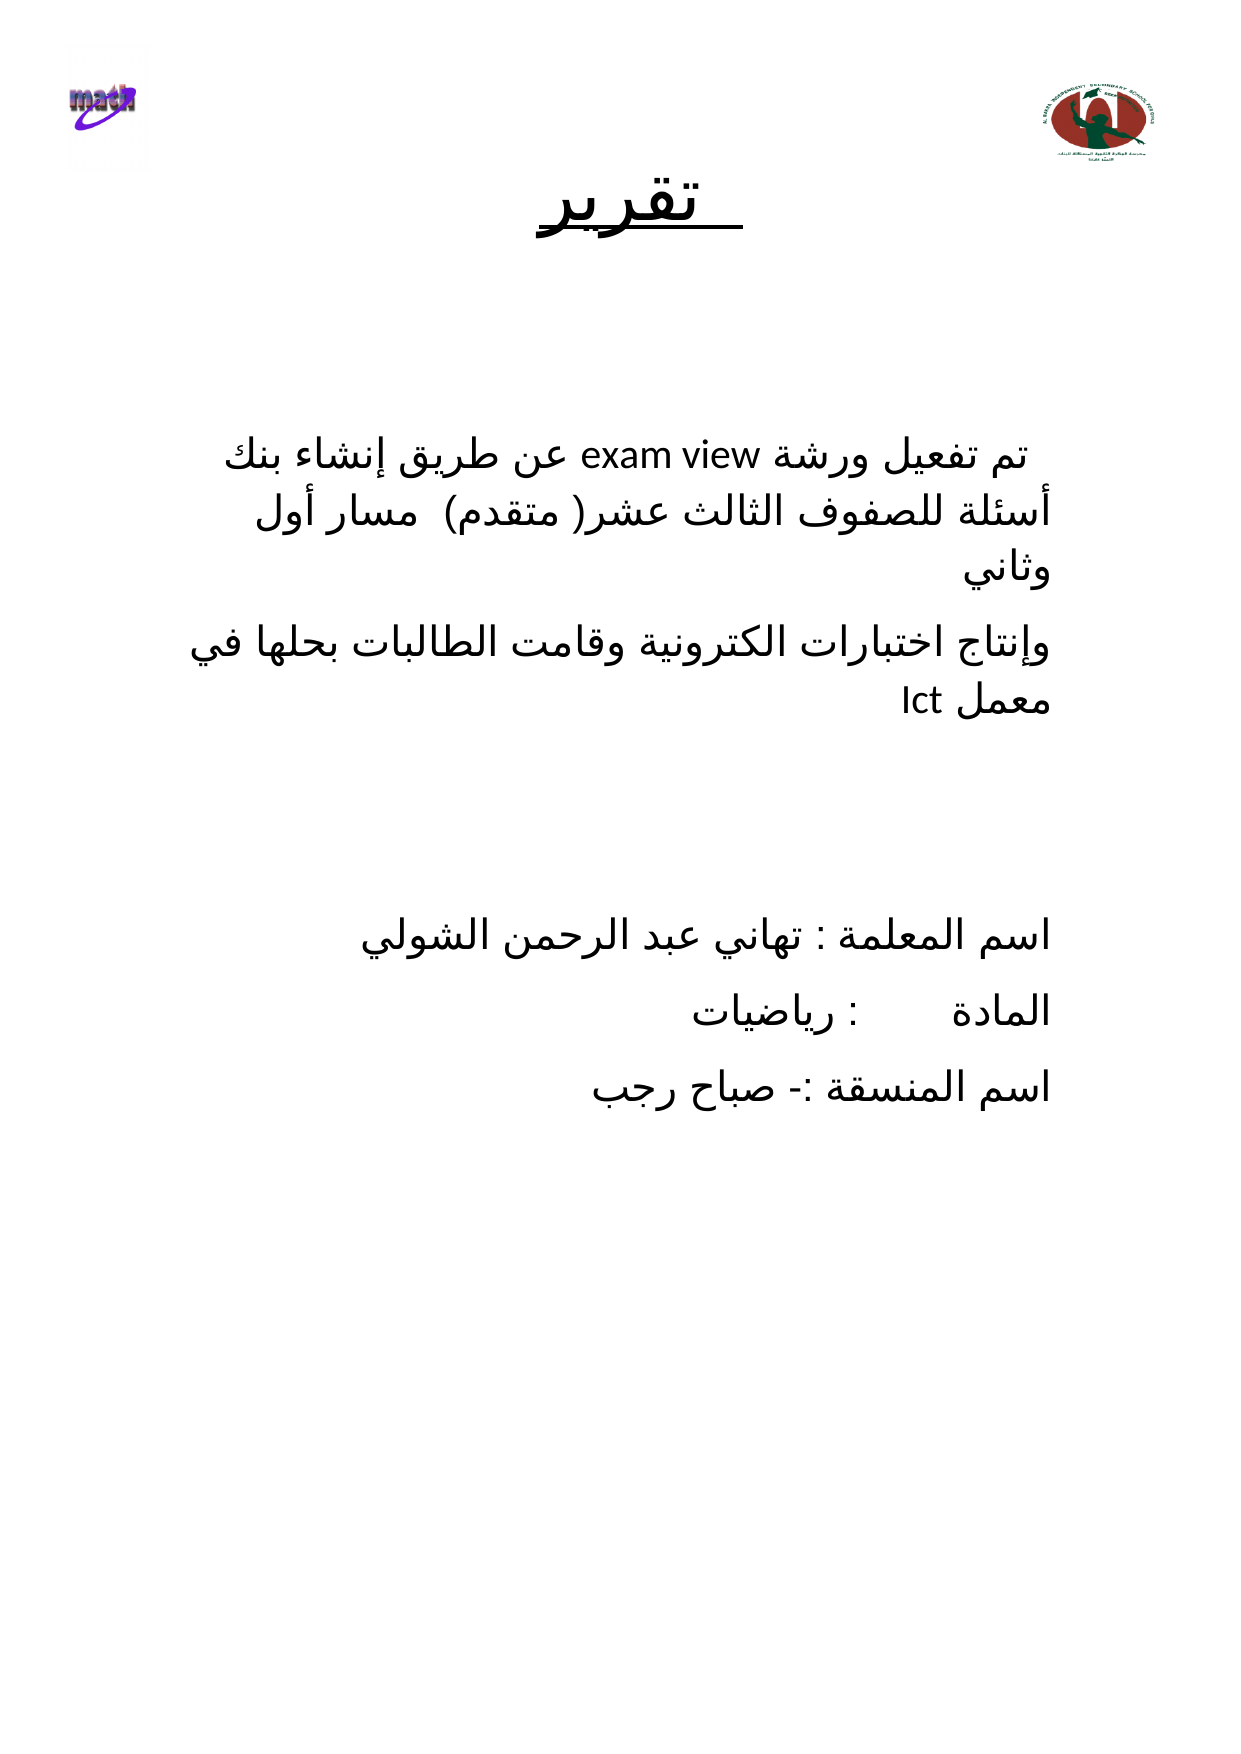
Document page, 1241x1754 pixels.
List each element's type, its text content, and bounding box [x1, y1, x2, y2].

picture [67, 43, 151, 172]
text اسم المنسقة :- صباح رجب [187, 1062, 1053, 1110]
text تم تفعيل ورشة exam view عن طريق إنشاء بنك أسئلة للصفوف الثالث عشر( متقدم) مسار أول وثاني [187, 428, 1053, 589]
text اسم المعلمة : تهاني عبد الرحمن الشولي [187, 911, 1053, 958]
text وإنتاج اختبارات الكترونية وقامت الطالبات بحلها في معمل Ict [187, 618, 1053, 723]
picture [1042, 84, 1155, 161]
text المادة : رياضيات [187, 986, 1053, 1034]
text تقرير [187, 150, 1053, 236]
